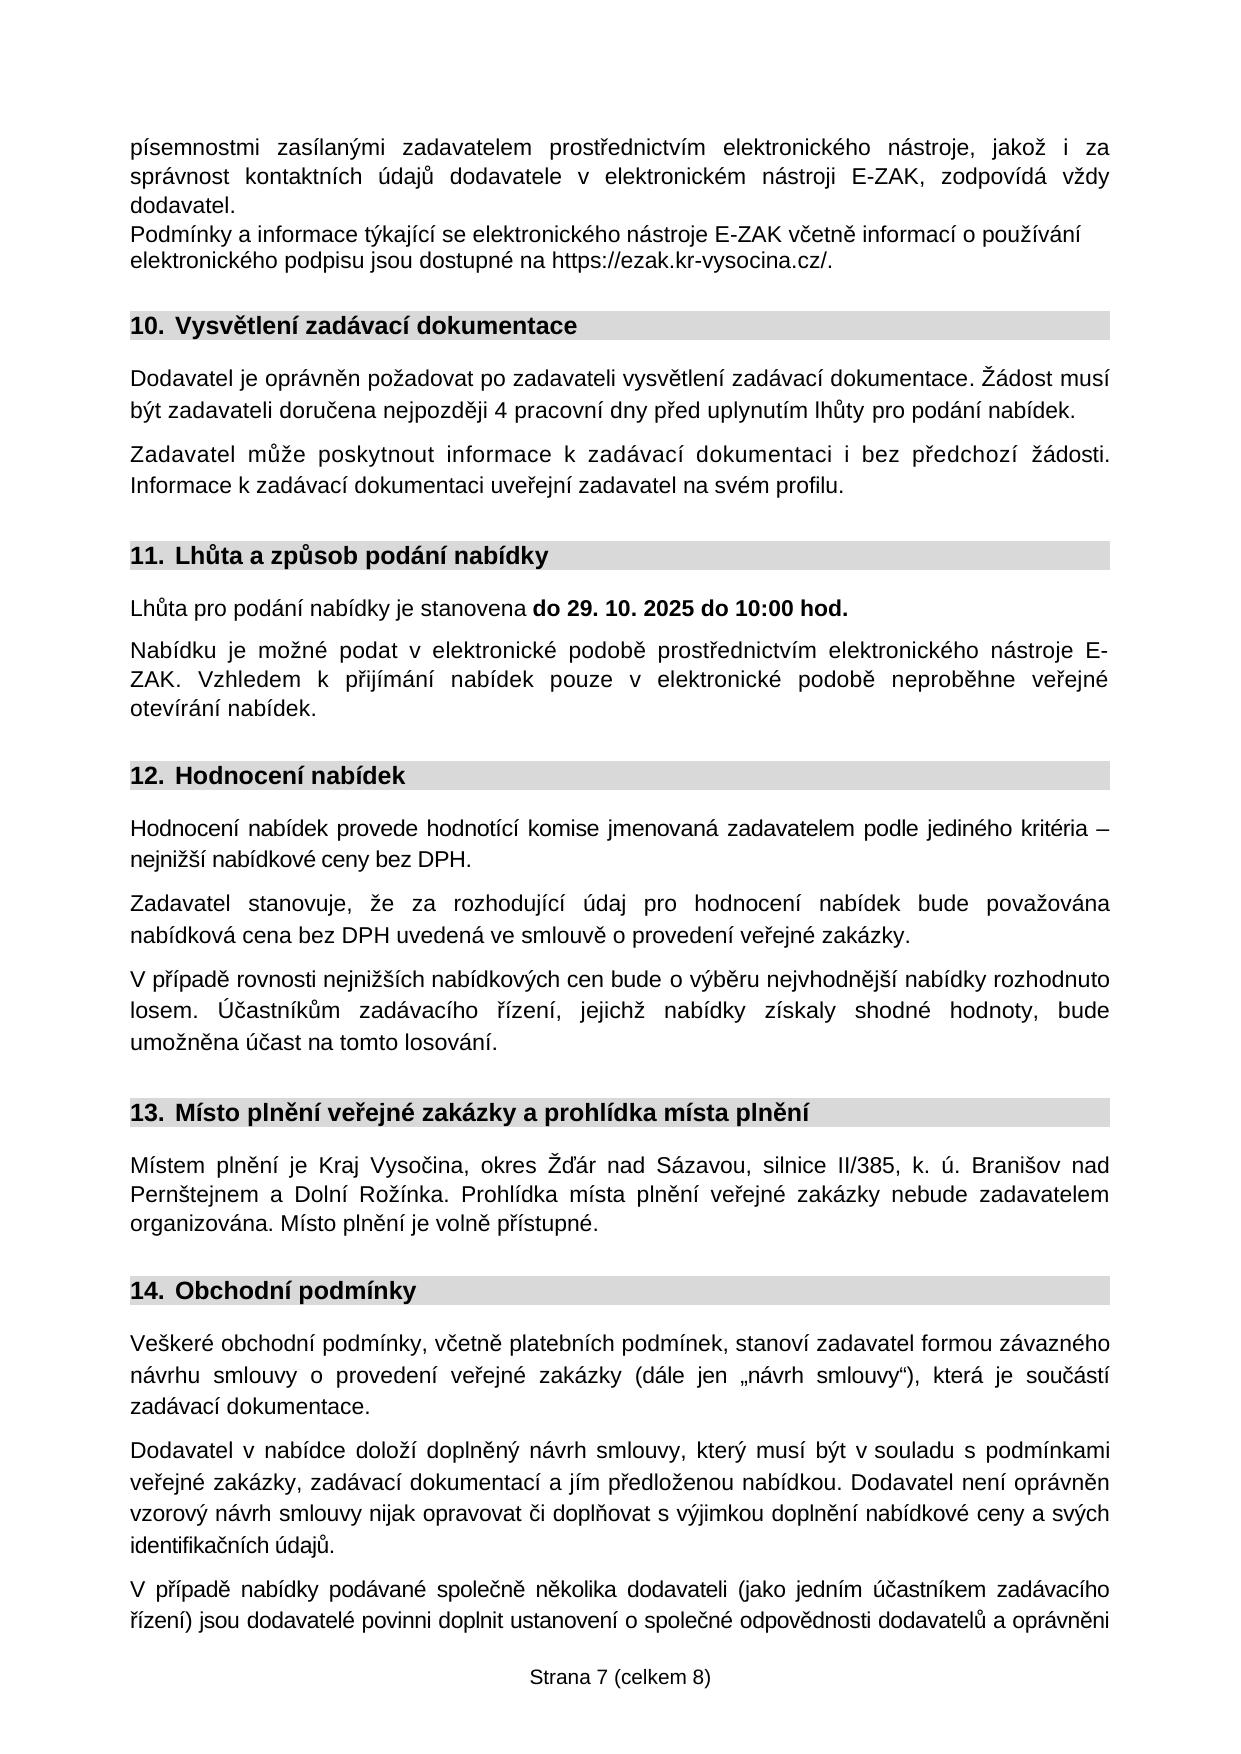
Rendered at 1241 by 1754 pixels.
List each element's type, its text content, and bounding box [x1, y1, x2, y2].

text Hodnocení nabídek provede hodnotící komise jmenovaná zadavatelem podle jediného kritéria – nejnižší nabídkové ceny bez DPH. [130, 815, 1110, 873]
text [130, 134, 1110, 218]
subtitle Obchodní podmínky [130, 1276, 1110, 1305]
text V případě rovnosti nejnižších nabídkových cen bude o výběru nejvhodnější nabídky rozhodnuto losem. Účastníkům zadávacího řízení, jejichž nabídky získaly shodné hodnoty, bude umožněna účast na tomto losování. [130, 966, 1110, 1055]
text Místem plnění je Kraj Vysočina, okres Žďár nad Sázavou, silnice II/385, k. ú. Branišov nad Pernštejnem a Dolní Rožínka. Prohlídka místa plnění veřejné zakázky nebude zadavatelem organizována. Místo plnění je volně přístupné. [130, 1152, 1110, 1236]
subtitle Hodnocení nabídek [130, 761, 1110, 790]
subtitle Lhůta a způsob podání nabídky [130, 541, 1110, 570]
subtitle Místo plnění veřejné zakázky a prohlídka místa plnění [130, 1098, 1110, 1127]
text Lhůta pro podání nabídky je stanovena do 29. 10. 2025 do 10:00 hod. [130, 595, 1110, 621]
text Nabídku je možné podat v elektronické podobě prostřednictvím elektronického nástroje E-ZAK. Vzhledem k přijímání nabídek pouze v elektronické podobě neproběhne veřejné otevírání nabídek. [130, 637, 1110, 721]
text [130, 1576, 1110, 1634]
text Podmínky a informace týkající se elektronického nástroje E-ZAK včetně informací o používání elektronického podpisu jsou dostupné na https://ezak.kr-vysocina.cz/. [130, 221, 1110, 274]
subtitle Vysvětlení zadávací dokumentace [130, 311, 1110, 340]
text Dodavatel v nabídce doloží doplněný návrh smlouvy, který musí být v souladu s podmínkami veřejné zakázky, zadávací dokumentací a jím předloženou nabídkou. Dodavatel není oprávněn vzorový návrh smlouvy nijak opravovat či doplňovat s výjimkou doplnění nabídkové ceny a svých identifikačních údajů. [130, 1437, 1110, 1558]
text Zadavatel může poskytnout informace k zadávací dokumentaci i bez předchozí žádosti. Informace k zadávací dokumentaci uveřejní zadavatel na svém profilu. [130, 441, 1110, 499]
text Veškeré obchodní podmínky, včetně platebních podmínek, stanoví zadavatel formou závazného návrhu smlouvy o provedení veřejné zakázky (dále jen „návrh smlouvy“), která je součástí zadávací dokumentace. [130, 1330, 1110, 1419]
text Dodavatel je oprávněn požadovat po zadavateli vysvětlení zadávací dokumentace. Žádost musí být zadavateli doručena nejpozději 4 pracovní dny před uplynutím lhůty pro podání nabídek. [130, 365, 1110, 423]
text Zadavatel stanovuje, že za rozhodující údaj pro hodnocení nabídek bude považována nabídková cena bez DPH uvedená ve smlouvě o provedení veřejné zakázky. [130, 890, 1110, 948]
